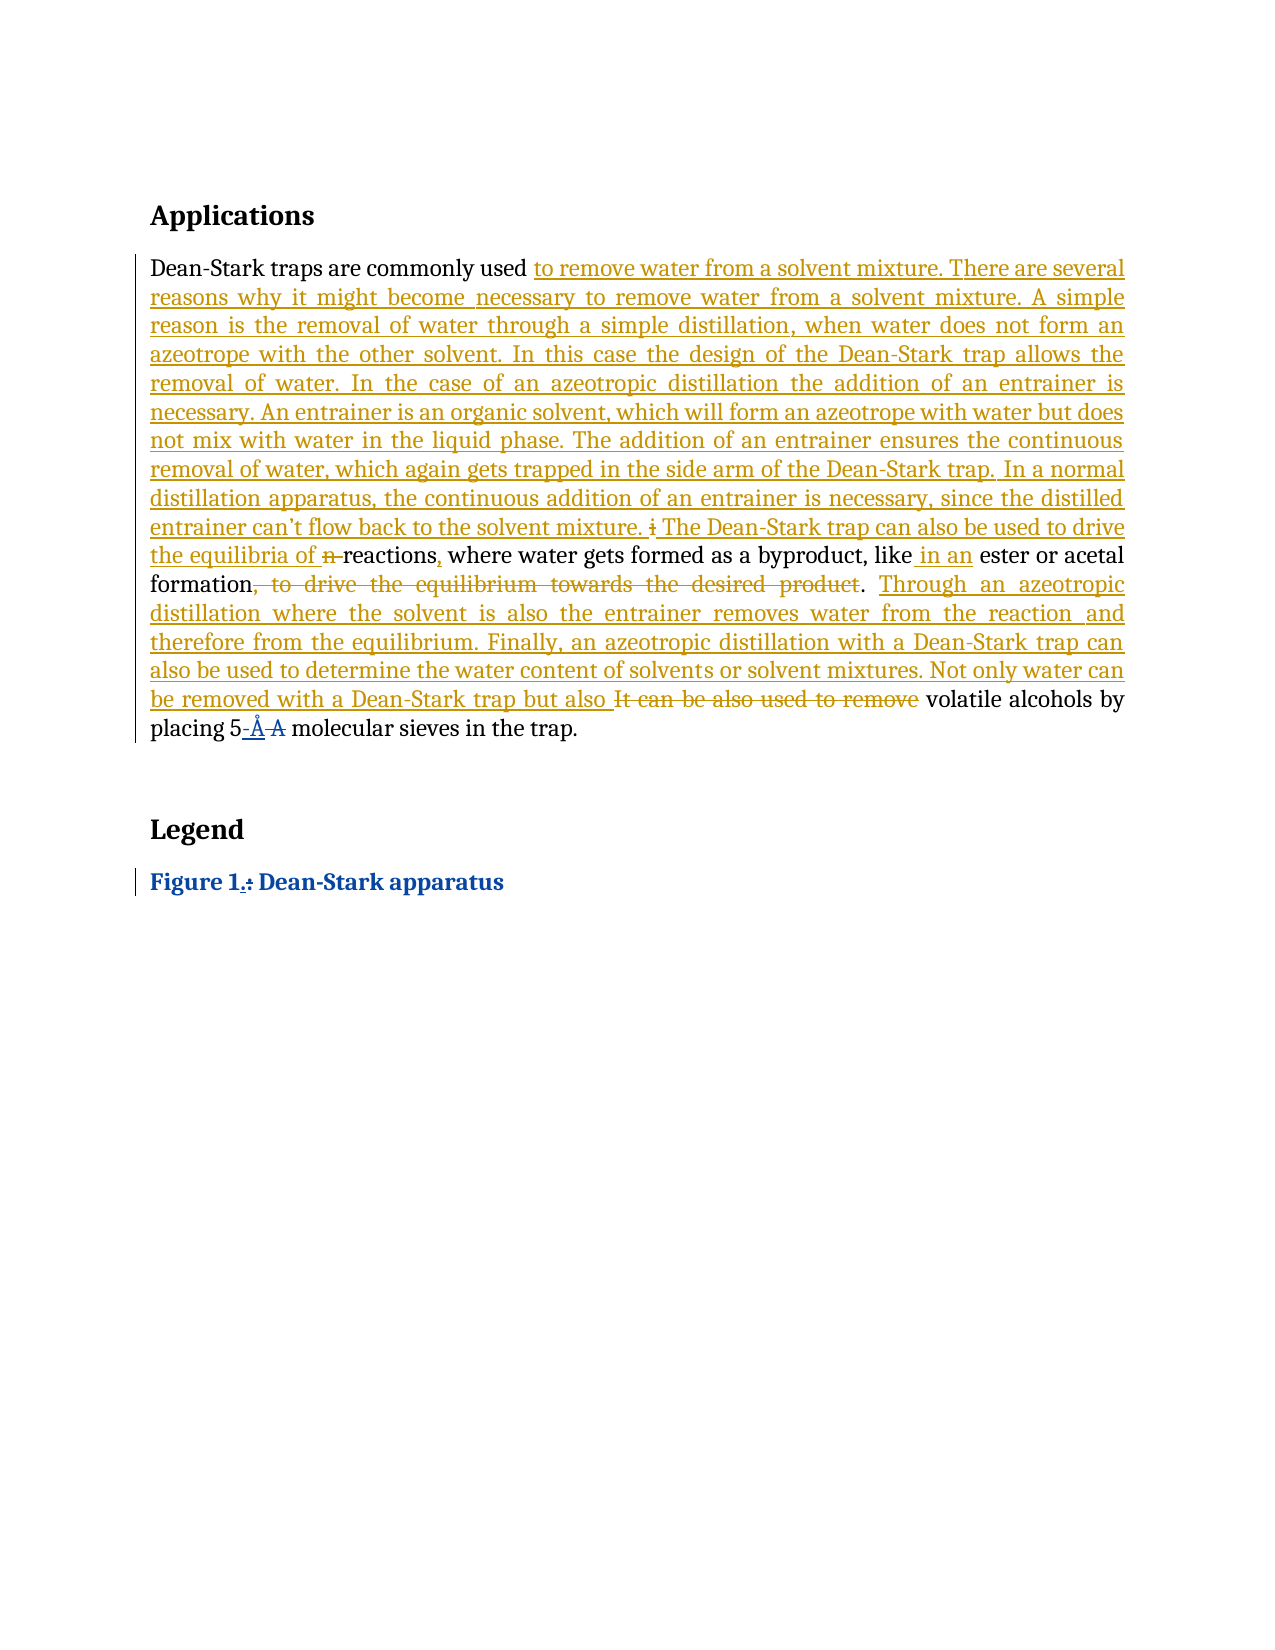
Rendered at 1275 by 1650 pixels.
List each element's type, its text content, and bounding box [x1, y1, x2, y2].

text Dean-Stark traps are commonly used reactions where water gets formed as a byproduct, like ester or acetal formation. volatile alcohols by placing 5 molecular sieves in the trap. [150, 337, 1125, 364]
text Figure 1 Dean-Stark apparatus [150, 867, 1125, 896]
text Dean-Stark traps are commonly used reactions where water gets formed as a byproduct, like ester or acetal formation. volatile alcohols by placing 5 molecular sieves in the trap. [150, 654, 1125, 681]
text Dean-Stark traps are commonly used reactions where water gets formed as a byproduct, like ester or acetal formation. volatile alcohols by placing 5 molecular sieves in the trap. [150, 366, 1125, 393]
text Dean-Stark traps are commonly used reactions where water gets formed as a byproduct, like ester or acetal formation. volatile alcohols by placing 5 molecular sieves in the trap. [150, 395, 1125, 508]
text Dean-Stark traps are commonly used reactions where water gets formed as a byproduct, like ester or acetal formation. volatile alcohols by placing 5 molecular sieves in the trap. [150, 510, 1125, 652]
text Legend [150, 813, 1125, 847]
text Dean-Stark traps are commonly used reactions where water gets formed as a byproduct, like ester or acetal formation. volatile alcohols by placing 5 molecular sieves in the trap. [150, 682, 1125, 743]
text Dean-Stark traps are commonly used reactions where water gets formed as a byproduct, like ester or acetal formation. volatile alcohols by placing 5 molecular sieves in the trap. [150, 254, 1125, 307]
text Dean-Stark traps are commonly used reactions where water gets formed as a byproduct, like ester or acetal formation. volatile alcohols by placing 5 molecular sieves in the trap. [150, 308, 1125, 336]
text Applications [150, 199, 1125, 233]
